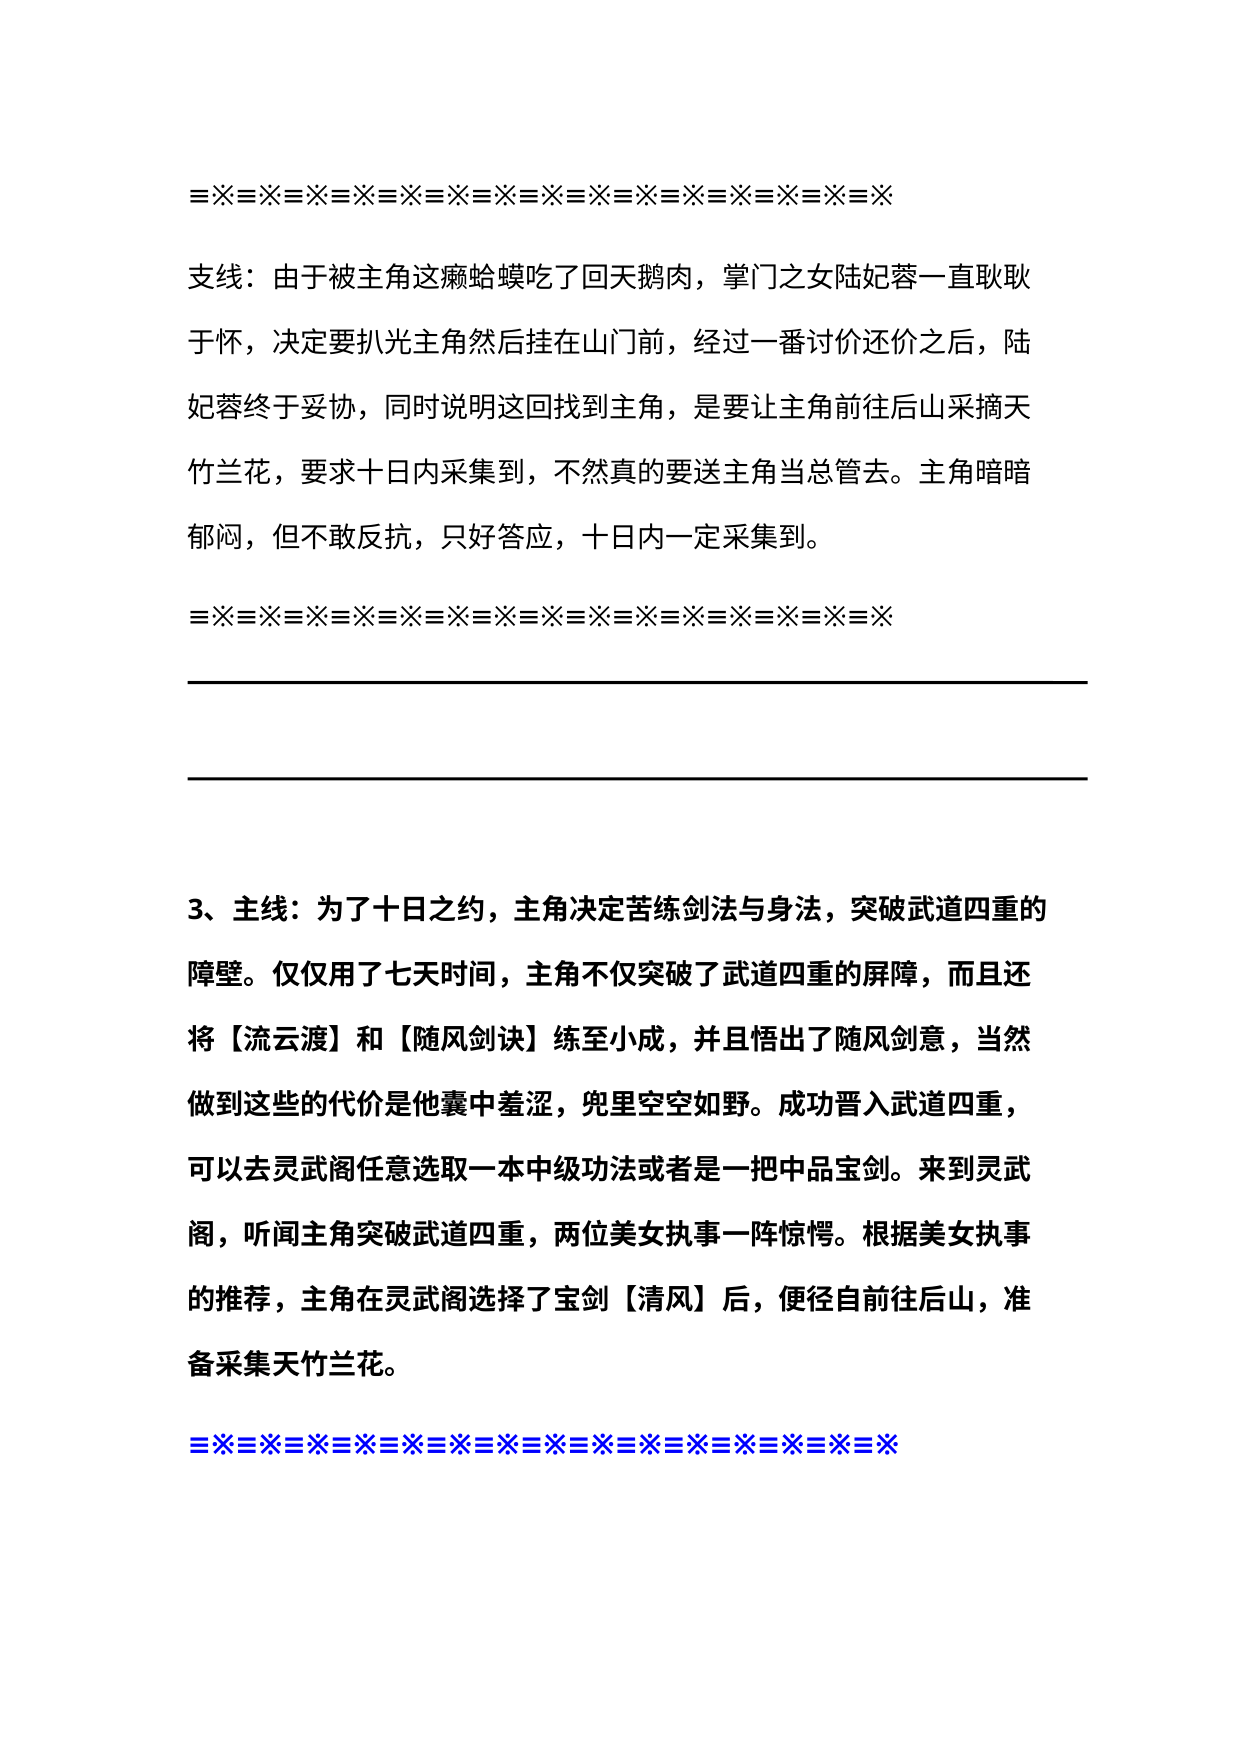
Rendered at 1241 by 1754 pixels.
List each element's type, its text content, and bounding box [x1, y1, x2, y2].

text ≡※≡※≡※≡※≡※≡※≡※≡※≡※≡※≡※≡※≡※≡※≡※ [187, 583, 1053, 648]
text 支线：由于被主角这癞蛤蟆吃了回天鹅肉，掌门之女陆妃蓉一直耿耿于怀，决定要扒光主角然后挂在山门前，经过一番讨价还价之后，陆妃蓉终于妥协，同时说明这回找到主角，是要让主角前往后山采摘天竹兰花，要求十日内采集到，不然真的要送主角当总管去。主角暗暗郁闷，但不敢反抗，只好答应，十日内一定采集到。 [187, 243, 1053, 568]
text ≡※≡※≡※≡※≡※≡※≡※≡※≡※≡※≡※≡※≡※≡※≡※ [187, 162, 1053, 227]
text ≡※≡※≡※≡※≡※≡※≡※≡※≡※≡※≡※≡※≡※≡※≡※ [187, 1411, 1053, 1476]
text 3、主线：为了十日之约，主角决定苦练剑法与身法，突破武道四重的障壁。仅仅用了七天时间，主角不仅突破了武道四重的屏障，而且还将【流云渡】和【随风剑诀】练至小成，并且悟出了随风剑意，当然做到这些的代价是他囊中羞涩，兜里空空如野。成功晋入武道四重，可以去灵武阁任意选取一本中级功法或者是一把中品宝剑。来到灵武阁，听闻主角突破武道四重，两位美女执事一阵惊愕。根据美女执事的推荐，主角在灵武阁选择了宝剑【清风】后，便径自前往后山，准备采集天竹兰花。 [187, 875, 1053, 1395]
